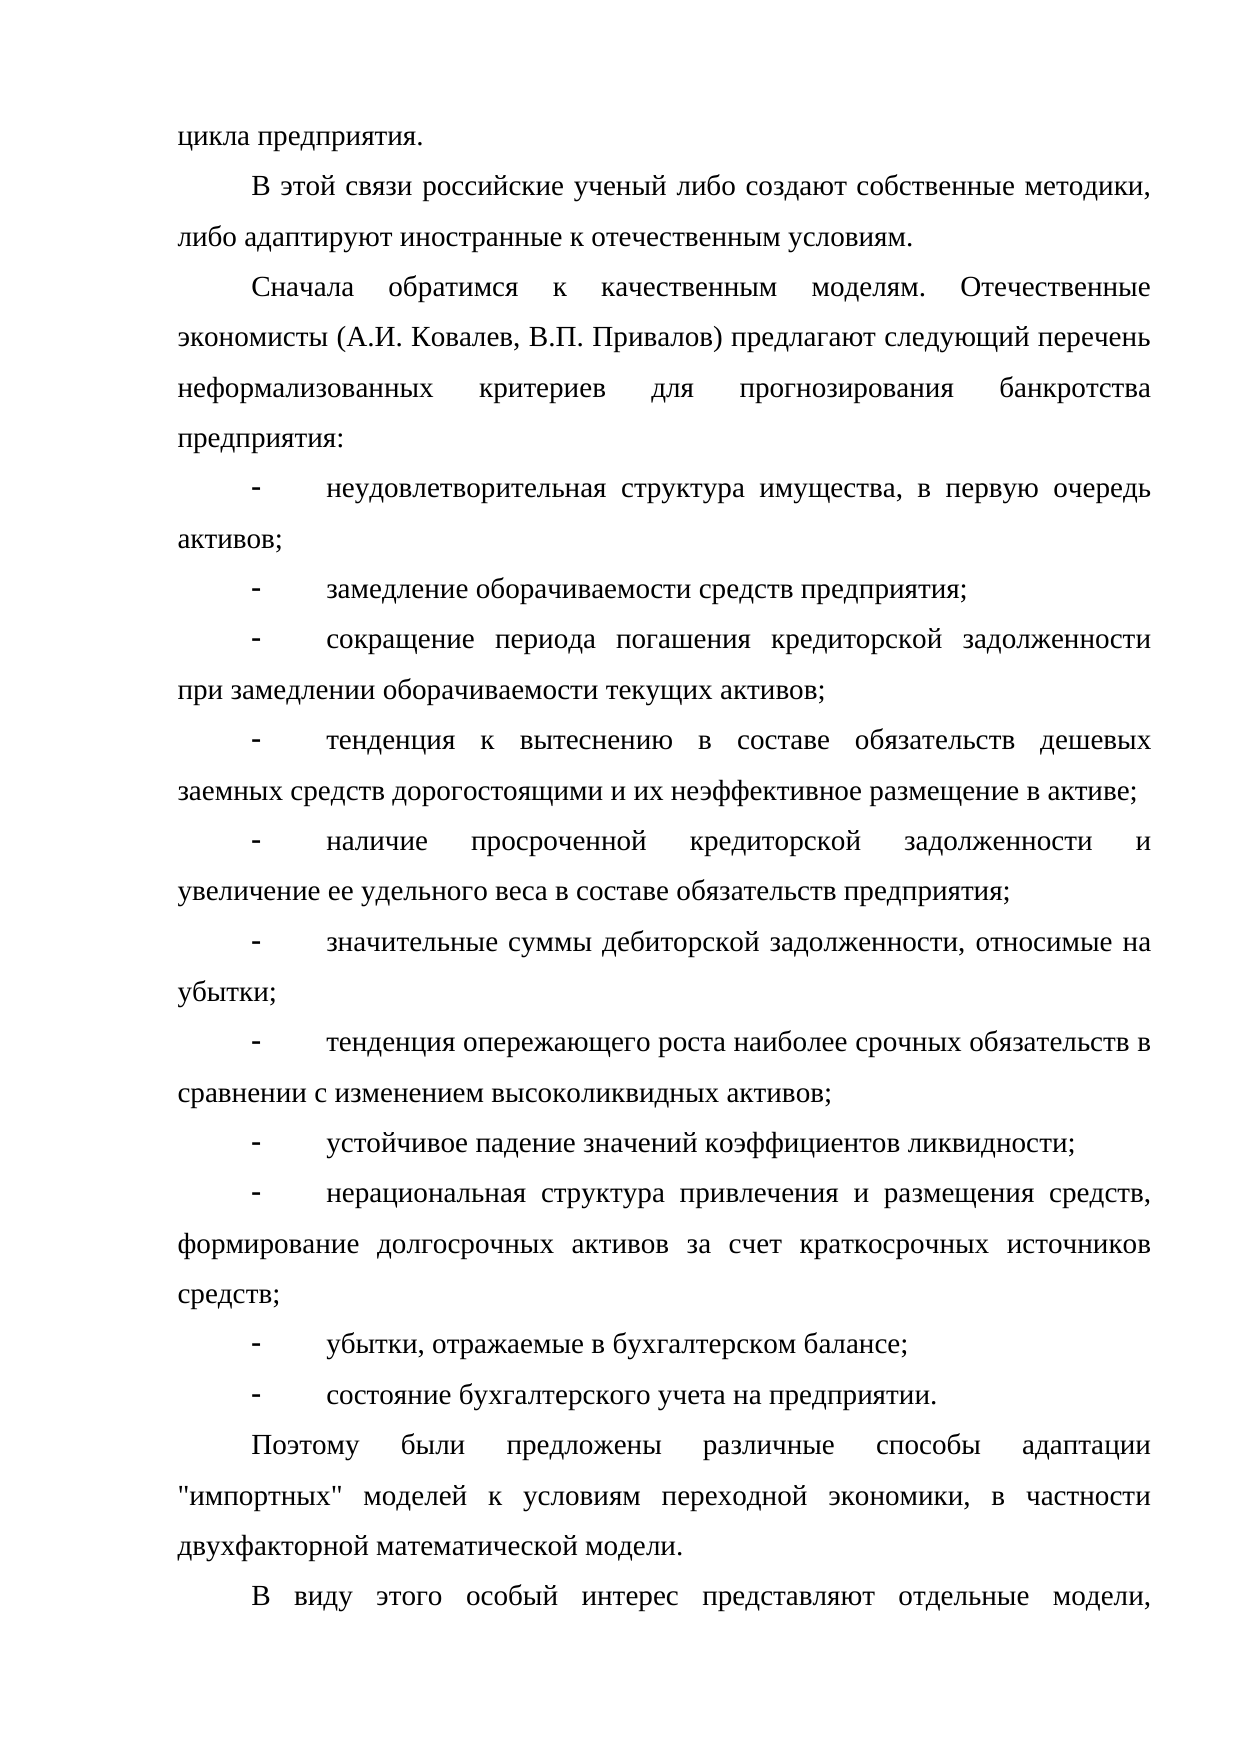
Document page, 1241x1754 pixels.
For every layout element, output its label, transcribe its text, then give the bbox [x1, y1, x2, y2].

list значительные суммы дебиторской задолженности, относимые на убытки; [177, 924, 1152, 1008]
list сокращение периода погашения кредиторской задолженности при замедлении оборачиваемости текущих активов; [177, 621, 1152, 705]
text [177, 1578, 1152, 1612]
list состояние бухгалтерского учета на предприятии. [177, 1377, 1152, 1411]
text Поэтому были предложены различные способы адаптации "импортных" моделей к условиям переходной экономики, в частности двухфакторной математической модели. [177, 1427, 1152, 1562]
list тенденция опережающего роста наиболее срочных обязательств в сравнении с изменением высоколиквидных активов; [177, 1024, 1152, 1108]
list тенденция к вытеснению в составе обязательств дешевых заемных средств дорогостоящими и их неэффективное размещение в активе; [177, 722, 1152, 806]
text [177, 118, 1152, 152]
text В этой связи российские ученый либо создают собственные методики, либо адаптируют иностранные к отечественным условиям. [177, 168, 1152, 252]
text Сначала обратимся к качественным моделям. Отечественные экономисты (А.И. Ковалев, В.П. Привалов) предлагают следующий перечень неформализованных критериев для прогнозирования банкротства предприятия: [177, 269, 1152, 453]
list наличие просроченной кредиторской задолженности и увеличение ее удельного веса в составе обязательств предприятия; [177, 823, 1152, 907]
list устойчивое падение значений коэффициентов ликвидности; [177, 1125, 1152, 1159]
list неудовлетворительная структура имущества, в первую очередь активов; [177, 470, 1152, 554]
list убытки, отражаемые в бухгалтерском балансе; [177, 1327, 1152, 1360]
list замедление оборачиваемости средств предприятия; [177, 571, 1152, 605]
list нерациональная структура привлечения и размещения средств, формирование долгосрочных активов за счет краткосрочных источников средств; [177, 1176, 1152, 1310]
